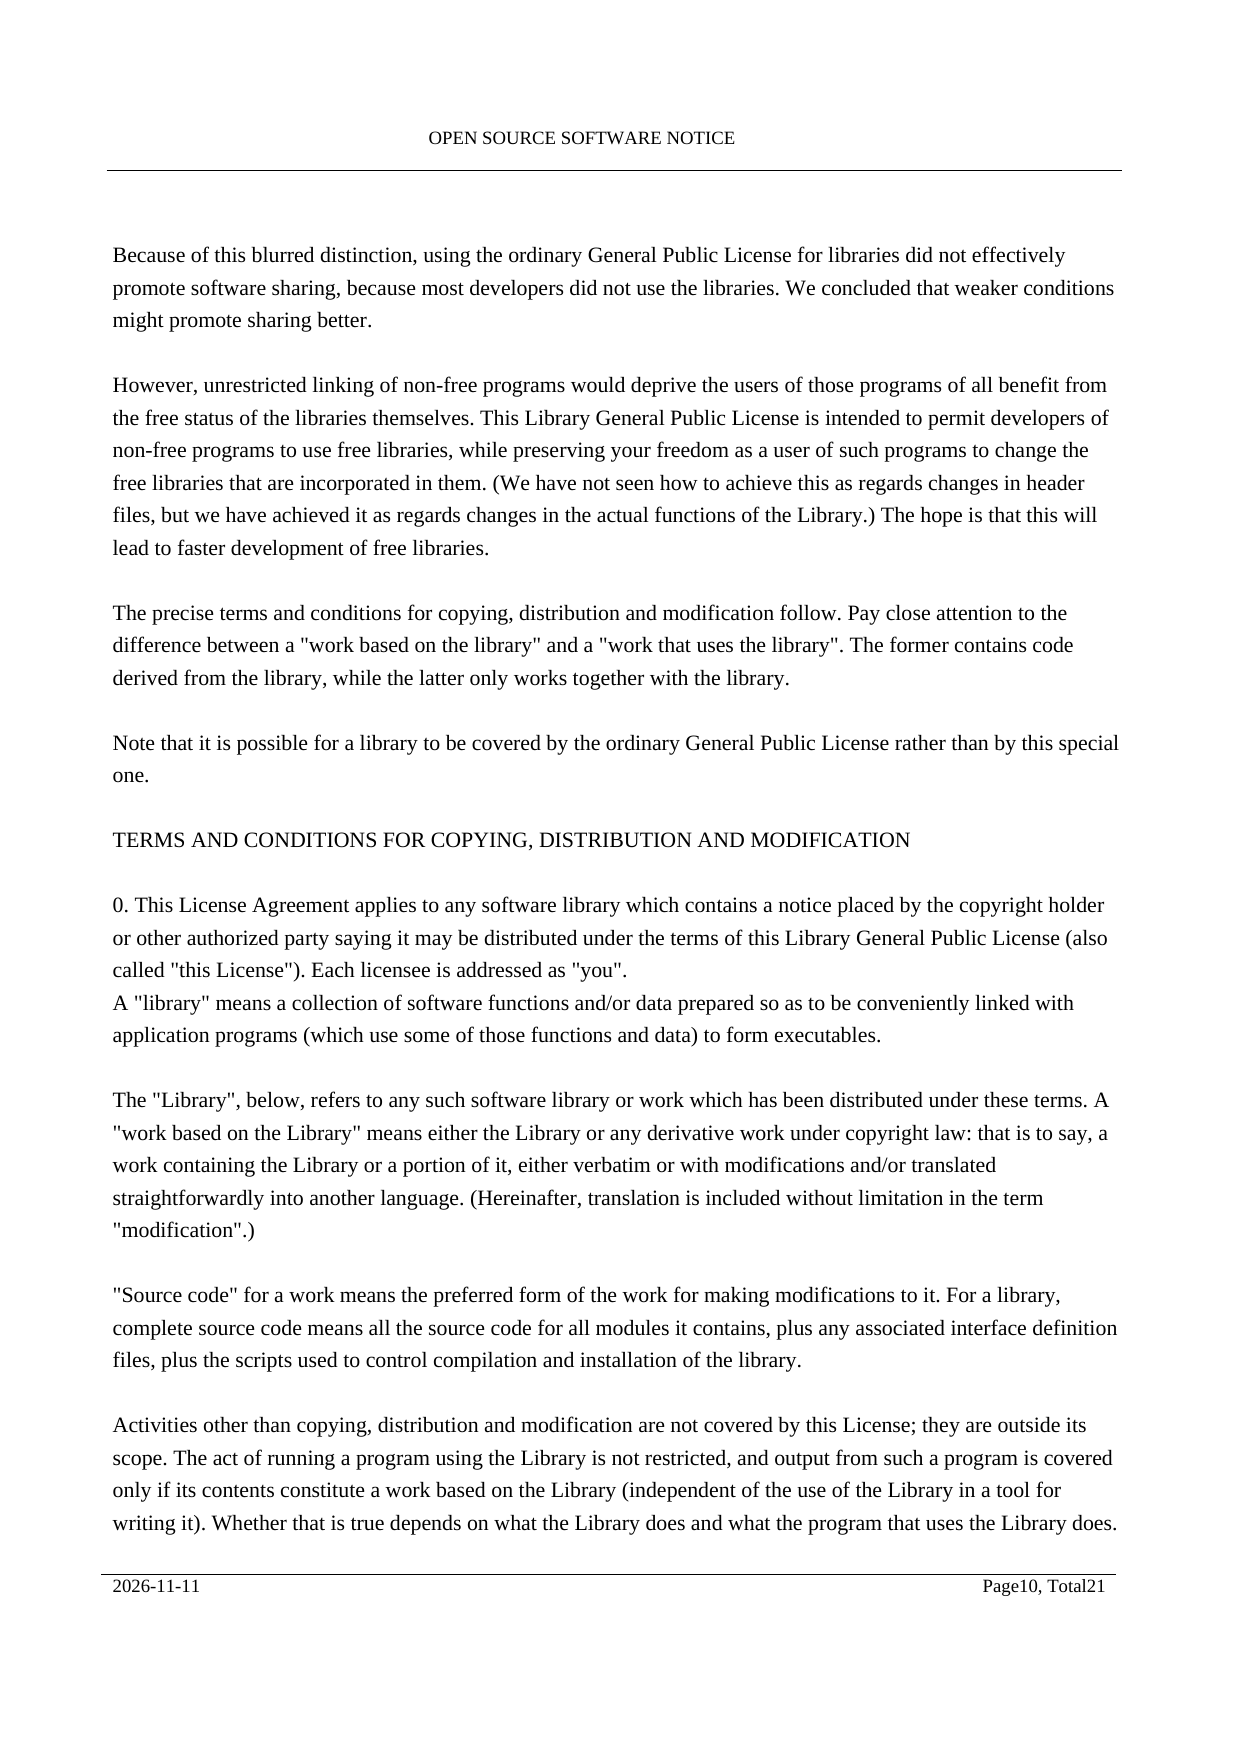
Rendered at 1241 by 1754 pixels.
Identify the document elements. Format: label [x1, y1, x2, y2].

text [112, 206, 1128, 1539]
